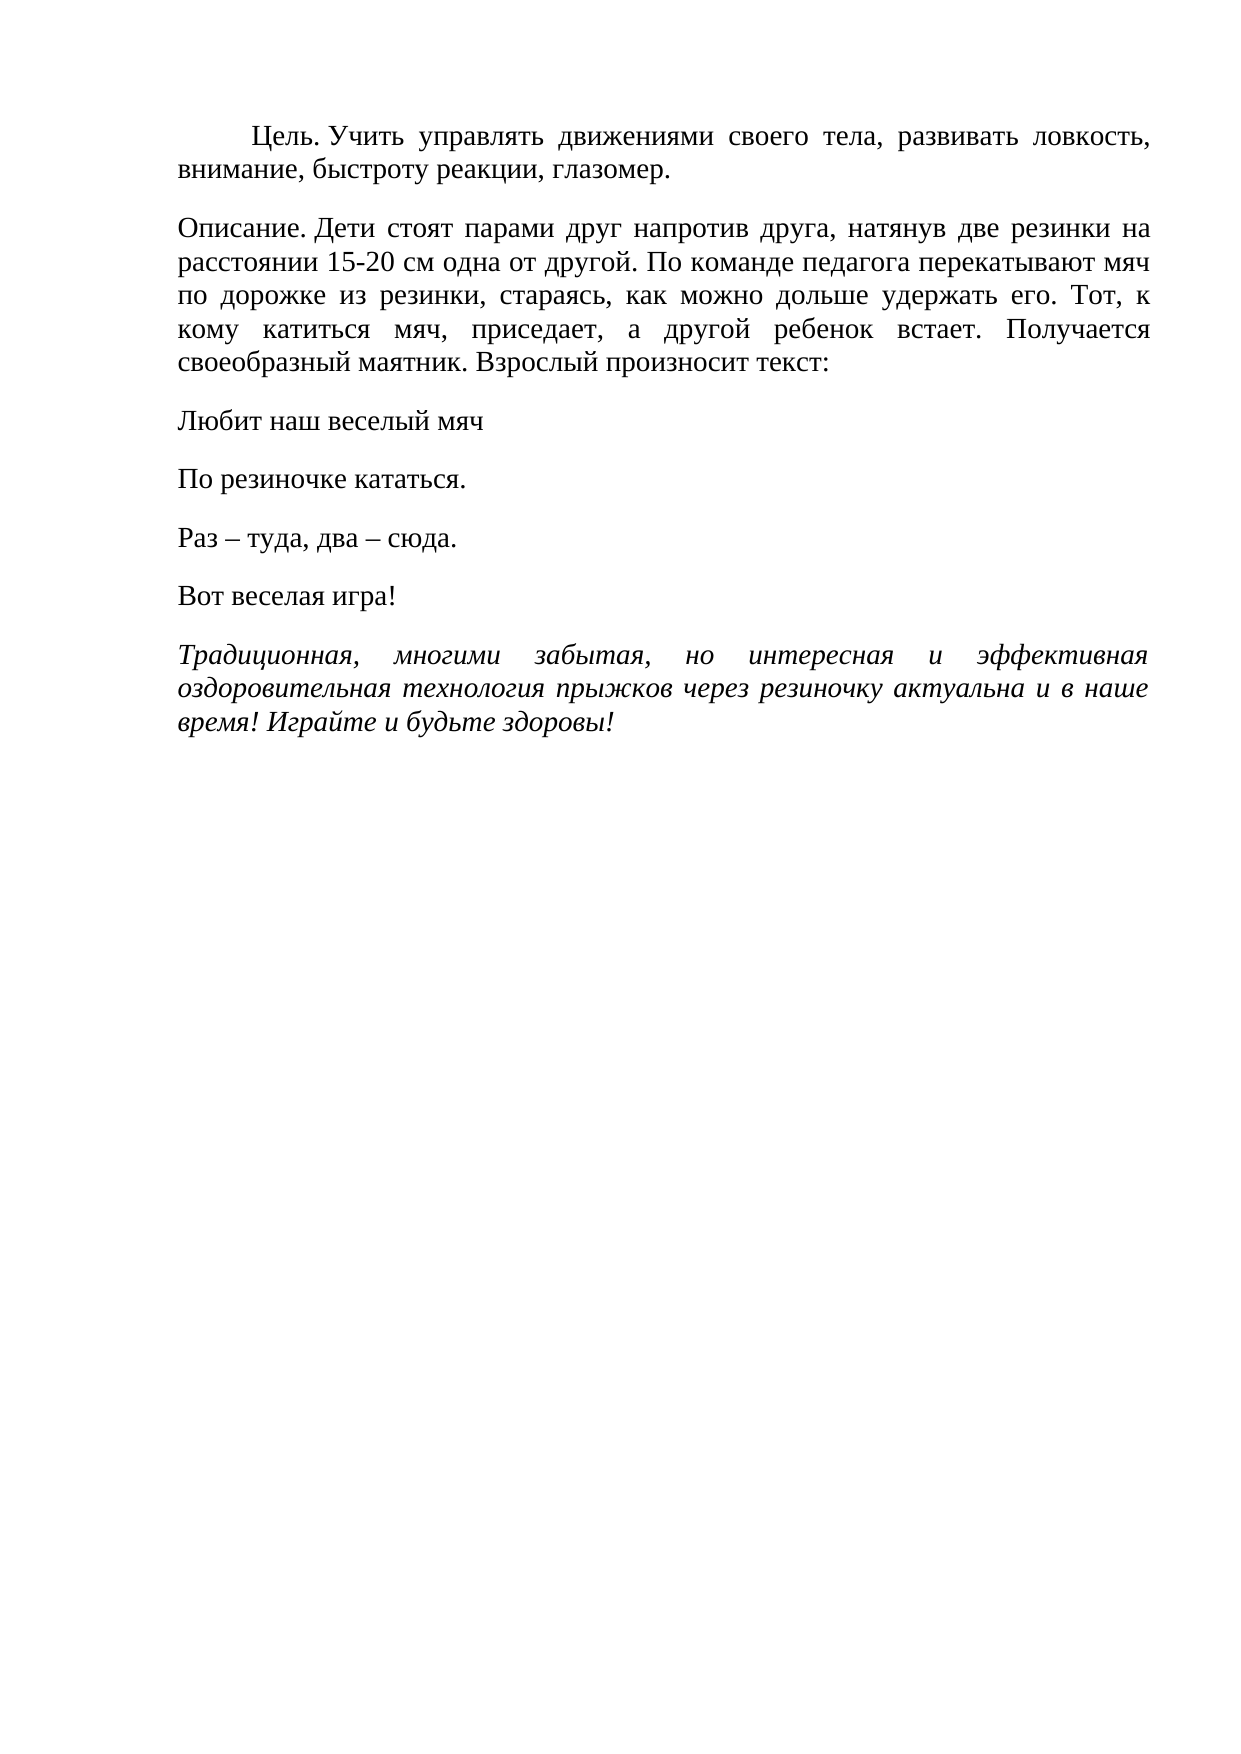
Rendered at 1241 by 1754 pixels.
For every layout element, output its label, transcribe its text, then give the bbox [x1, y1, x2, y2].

text Цель. Учить управлять движениями своего тела, развивать ловкость, внимание, быстроту реакции, глазомер. [177, 118, 1152, 185]
text Раз – туда, два – сюда. [177, 520, 1152, 553]
text Вот веселая игра! [177, 578, 1152, 612]
text По резиночке кататься. [177, 461, 1152, 495]
text Описание. Дети стоят парами друг напротив друга, натянув две резинки на расстоянии 15-20 см одна от другой. По команде педагога перекатывают мяч по дорожке из резинки, стараясь, как можно дольше удержать его. Тот, к кому катиться мяч, приседает, а другой ребенок встает. Получается своеобразный маятник. Взрослый произносит текст: [177, 210, 1152, 378]
text Традиционная, многими забытая, но интересная и эффективная оздоровительная технология прыжков через резиночку актуальна и в наше время! Играйте и будьте здоровы! [177, 637, 1152, 738]
text Любит наш веселый мяч [177, 403, 1152, 436]
